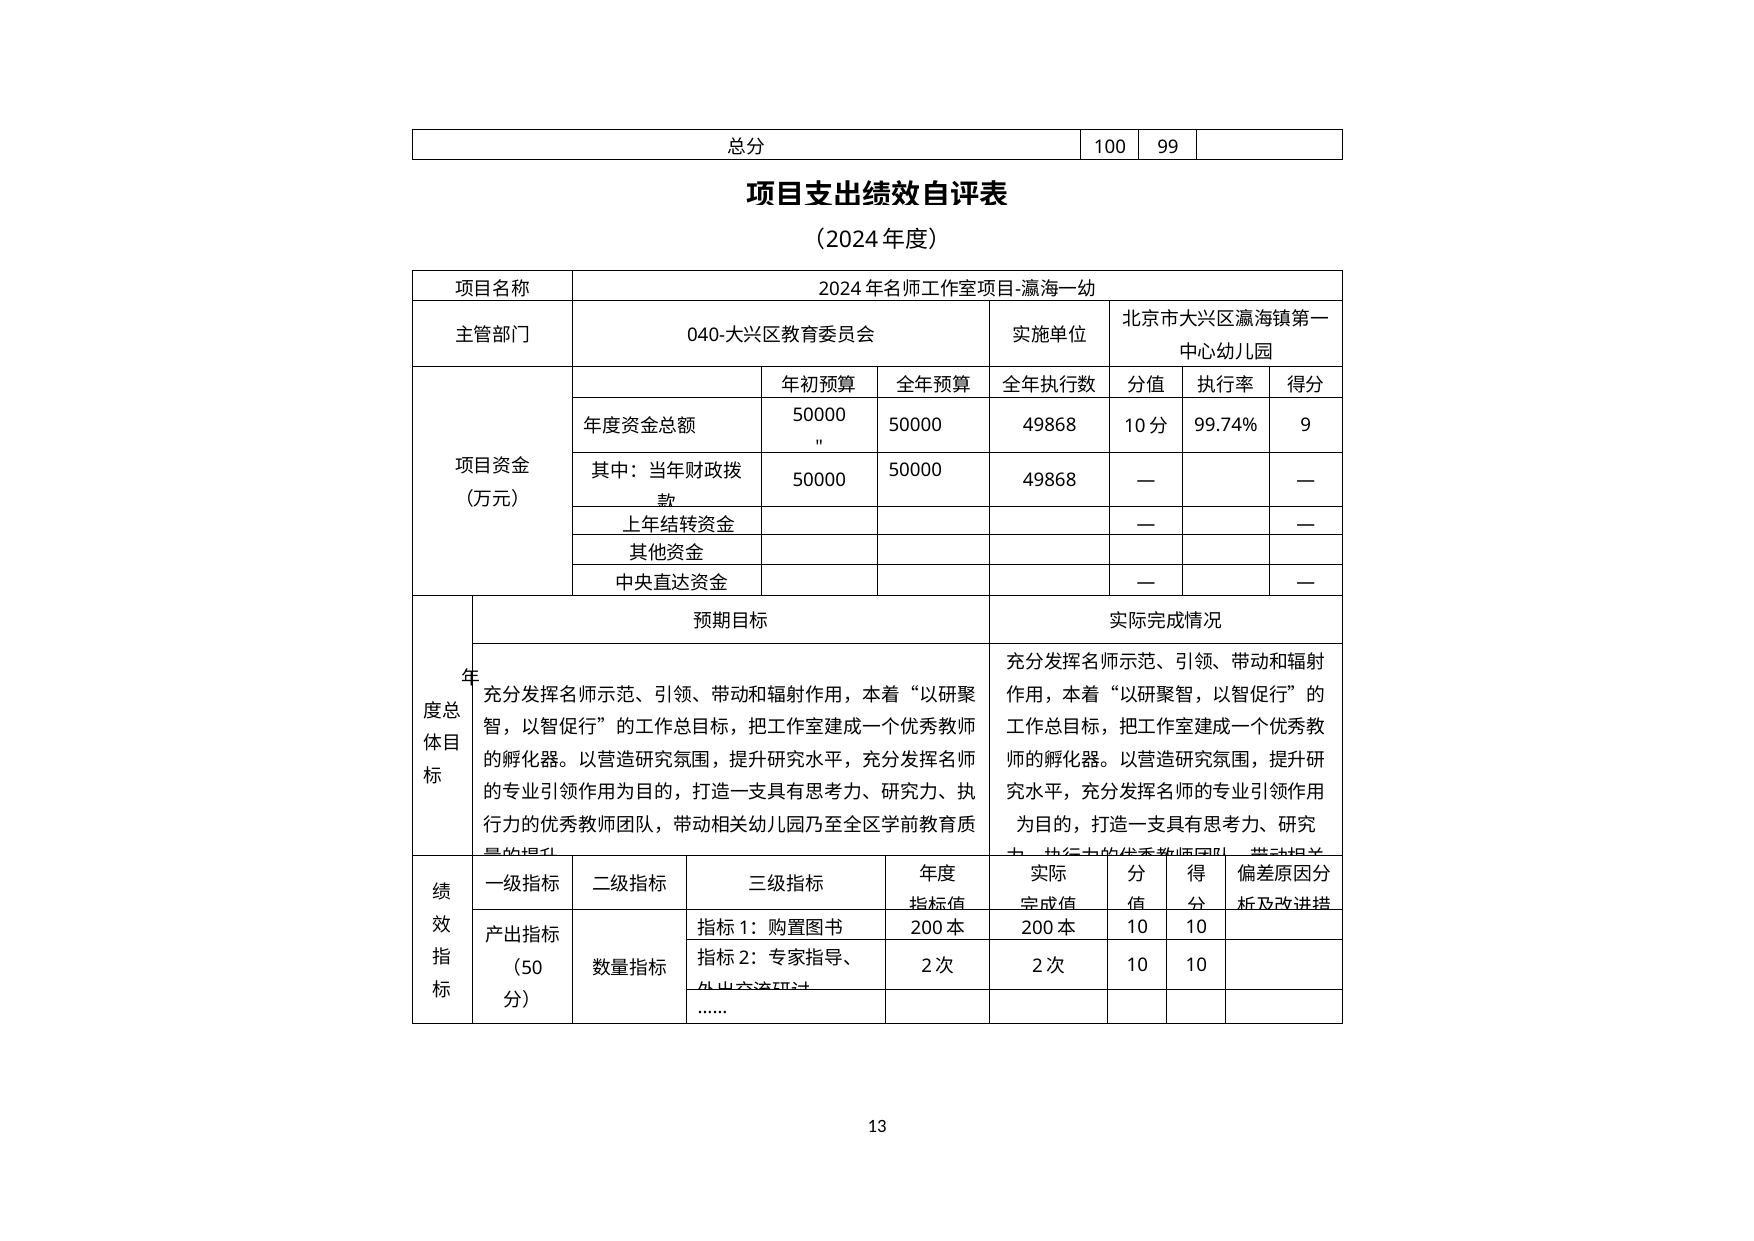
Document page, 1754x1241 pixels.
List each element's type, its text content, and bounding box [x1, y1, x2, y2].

table_cell 二级指标 [573, 856, 686, 909]
table_cell 充分发挥名师示范、引领、带动和辐射作用，本着“以研聚智，以智促行”的工作总目标，把工作室建成一个优秀教师的孵化器。以营造研究氛围，提升研究水平，充分发挥名师的专业引领作用为目的，打造一支具有思考力、研究力、执行力的优秀教师团队，带动相关幼儿园乃至全区学前教育质量的提升。 [990, 644, 1342, 855]
table_cell [878, 507, 989, 534]
table_cell 99 [1139, 130, 1196, 159]
table_cell [878, 565, 989, 595]
table_cell 49868 [990, 453, 1109, 506]
table_cell 产出指标 （50分） [473, 910, 572, 1022]
table_cell 其他资金 [573, 535, 761, 564]
table_cell 10 [1108, 910, 1166, 939]
table_cell 10 [1108, 940, 1166, 989]
table_cell 项目支出绩效自评表 [412, 160, 1342, 205]
table_cell 年度资金总额 [573, 398, 761, 452]
table_cell （2024年度） [412, 205, 1342, 270]
table_cell 绩 效 指 标 [413, 856, 472, 1022]
table_cell 预期目标 [473, 596, 989, 643]
table_cell [990, 535, 1109, 564]
table_cell 50000 [878, 453, 989, 506]
table_cell 全年预算数 [878, 367, 989, 397]
table_cell 数量指标 [573, 910, 686, 1022]
table_cell 北京市大兴区瀛海镇第一中心幼儿园 [1110, 301, 1342, 366]
table_cell — [1110, 507, 1182, 534]
table_cell 上年结转资金 [573, 507, 761, 534]
table_cell [878, 535, 989, 564]
table_cell — [1270, 453, 1342, 506]
table_cell 2次 [886, 940, 989, 989]
table_cell 实施单位 [990, 301, 1109, 366]
table_cell [1226, 990, 1342, 1022]
table_cell 50000 [762, 453, 877, 506]
table_cell 全年执行数 [990, 367, 1109, 397]
table_cell [762, 535, 877, 564]
table_cell 年度总体目标 [413, 596, 472, 855]
table_cell 50000 [878, 398, 989, 452]
table_cell [1183, 507, 1269, 534]
table_cell [1110, 535, 1182, 564]
table_cell 99.74% [1183, 398, 1269, 452]
table_cell 年初预算 [762, 367, 877, 397]
table_cell 49868 [990, 398, 1109, 452]
table_cell [1108, 990, 1166, 1022]
table_cell [1226, 940, 1342, 989]
table_cell 10 [1167, 910, 1225, 939]
table_cell 200本 [886, 910, 989, 939]
table_cell [1197, 130, 1342, 159]
table_cell 年度 指标值 [886, 856, 989, 909]
table_cell 得分 [1270, 367, 1342, 397]
table_cell 2次 [990, 940, 1107, 989]
table_cell 实际 完成值 [990, 856, 1107, 909]
table_cell — [1270, 507, 1342, 534]
table_cell 得分 [1167, 856, 1225, 909]
table_cell [990, 565, 1109, 595]
table_cell 主管部门 [413, 301, 572, 366]
table_cell — [1110, 453, 1182, 506]
table_cell 总分 [413, 130, 1080, 159]
table_cell [1183, 565, 1269, 595]
table_cell 偏差原因分析及改进措施 [1226, 856, 1342, 909]
table_cell 实际完成情况 [990, 596, 1342, 643]
table_cell [1270, 535, 1342, 564]
table_cell [886, 990, 989, 1022]
table_cell 分值 [1108, 856, 1166, 909]
table_cell 200本 [990, 910, 1107, 939]
table_cell [990, 507, 1109, 534]
table_cell 中央直达资金 [573, 565, 761, 595]
table_cell 一级指标 [473, 856, 572, 909]
table_cell 10 [1167, 940, 1225, 989]
table_cell …… [687, 990, 885, 1022]
table_cell [1226, 910, 1342, 939]
table_cell [1183, 453, 1269, 506]
table_cell [762, 565, 877, 595]
table_cell 50000 " [762, 398, 877, 452]
table_cell 指标1：购置图书 [687, 910, 885, 939]
table_cell 项目名称 [413, 271, 572, 300]
table_cell 9 [1270, 398, 1342, 452]
table_cell [990, 990, 1107, 1022]
table_cell 2024年名师工作室项目-瀛海一幼 [573, 271, 1342, 300]
table_cell [1167, 990, 1225, 1022]
table_cell — [1110, 565, 1182, 595]
table_cell 100 [1081, 130, 1138, 159]
table_cell 项目资金 （万元） [413, 367, 572, 595]
table_cell 10分 [1110, 398, 1182, 452]
table_cell 指标2：专家指导、外出交流研讨 [687, 940, 885, 989]
table_cell [1183, 535, 1269, 564]
table_cell 其中：当年财政拨款 [573, 453, 761, 506]
table_cell 分值 [1110, 367, 1182, 397]
table_cell 040-大兴区教育委员会 [573, 301, 989, 366]
table_cell [762, 507, 877, 534]
table_cell 三级指标 [687, 856, 885, 909]
table_cell — [1270, 565, 1342, 595]
table_cell 执行率 [1183, 367, 1269, 397]
table_cell [573, 367, 761, 397]
table_cell 充分发挥名师示范、引领、带动和辐射作用，本着“以研聚智，以智促行”的工作总目标，把工作室建成一个优秀教师的孵化器。以营造研究氛围，提升研究水平，充分发挥名师的专业引领作用为目的，打造一支具有思考力、研究力、执行力的优秀教师团队，带动相关幼儿园乃至全区学前教育质量的提升。 [473, 644, 989, 855]
